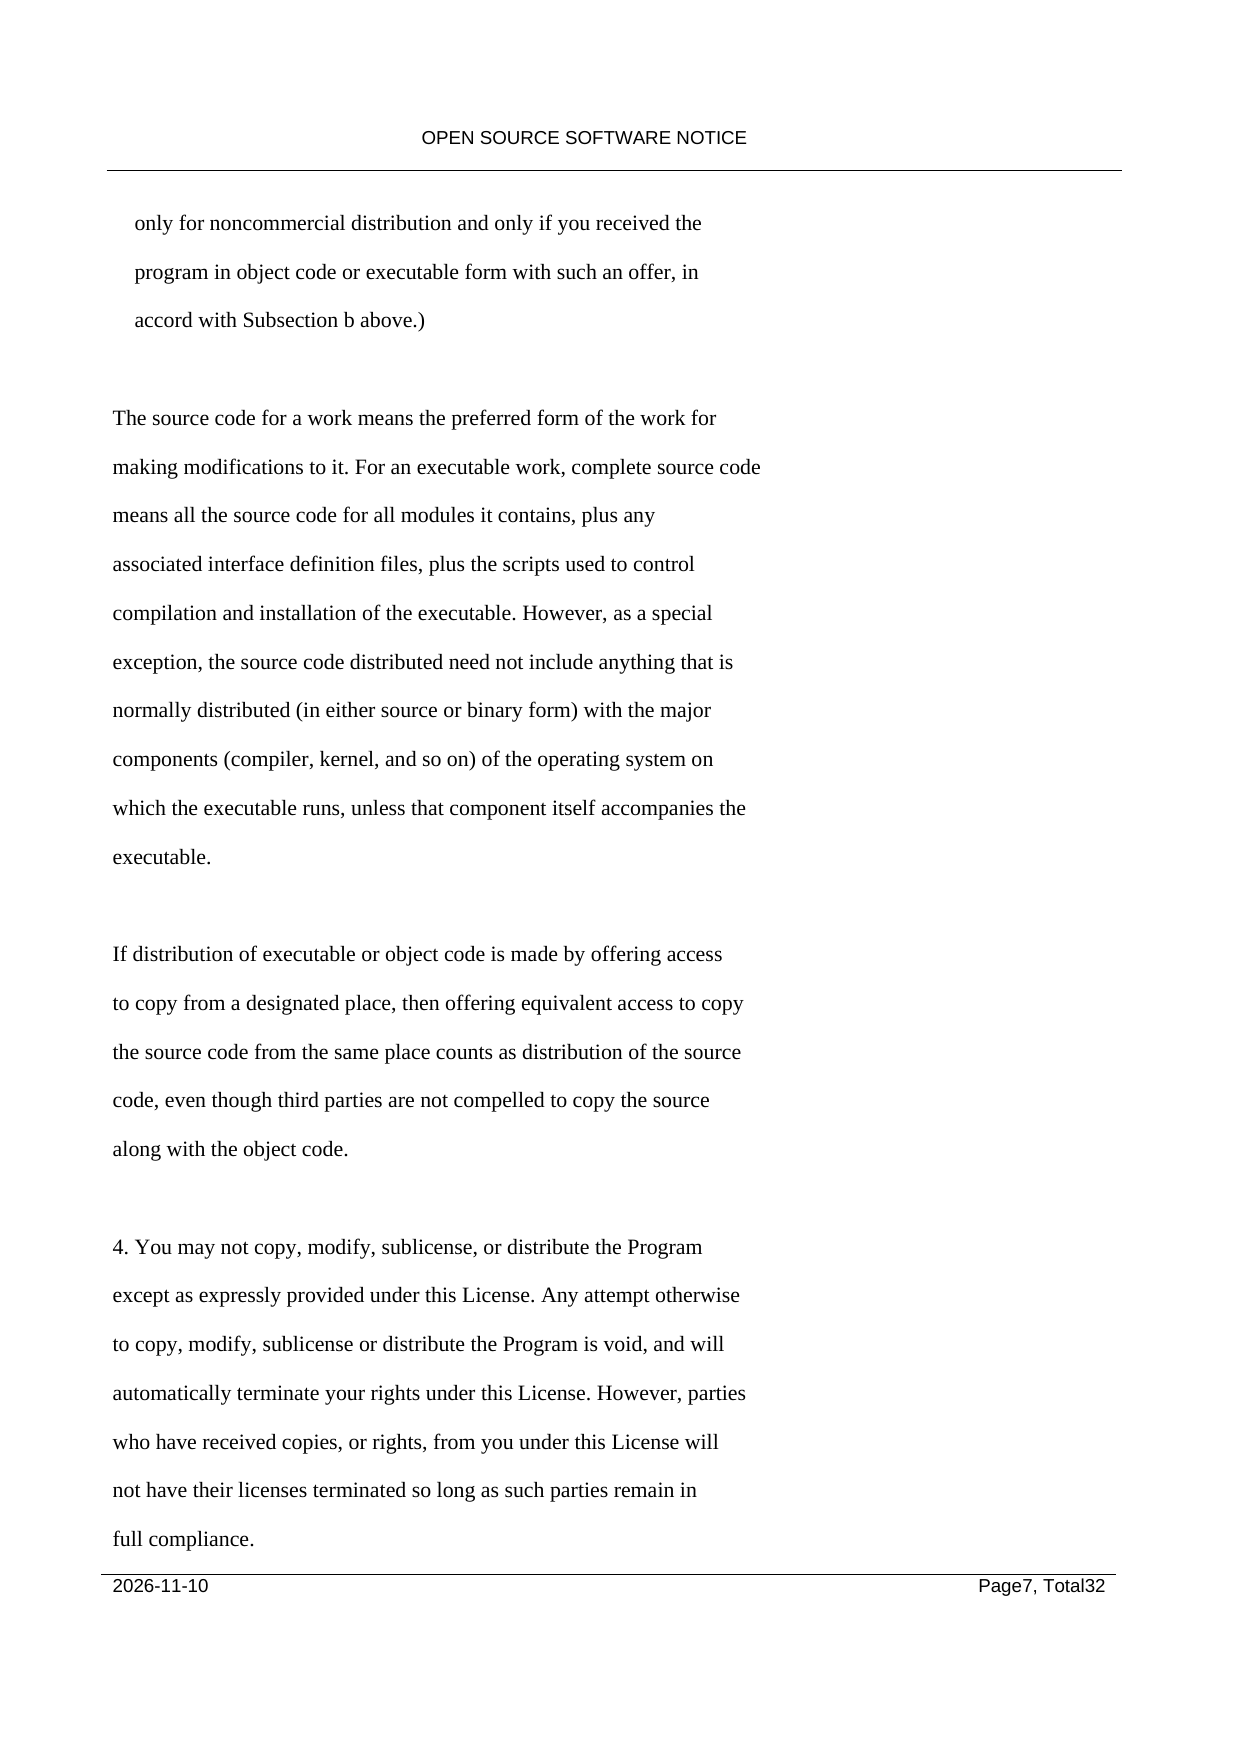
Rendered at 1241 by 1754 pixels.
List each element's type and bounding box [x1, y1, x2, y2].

text [112, 206, 1128, 1555]
